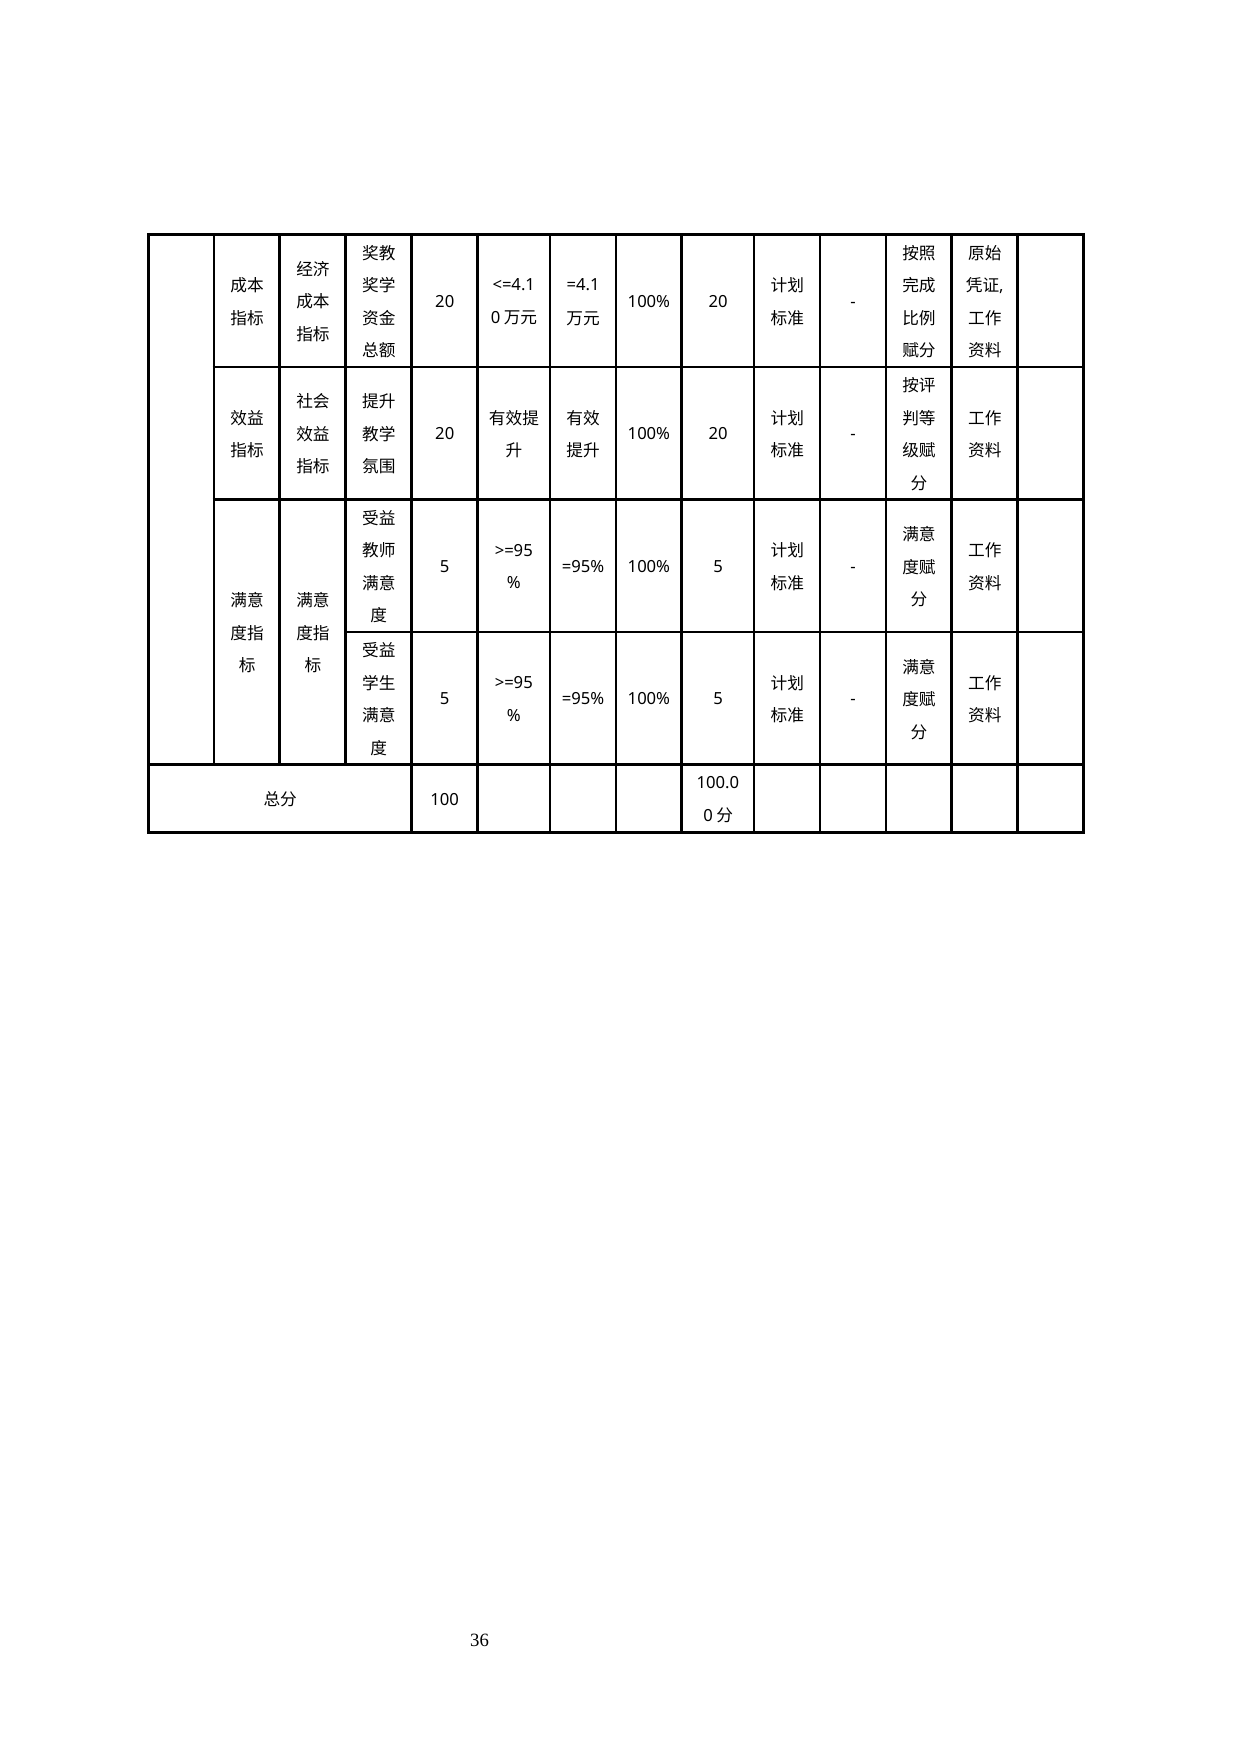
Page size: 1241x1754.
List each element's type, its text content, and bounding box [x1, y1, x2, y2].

table_cell [1019, 766, 1082, 831]
table_cell 100 [413, 766, 476, 831]
table_cell 按照完成比例赋分 [887, 236, 950, 366]
table_cell 工作资料 [953, 633, 1016, 763]
table_cell 受益教师满意度 [347, 501, 410, 631]
table_cell 社会效益指标 [281, 368, 344, 498]
table_cell 总分 [150, 766, 410, 831]
table_cell 奖教奖学资金总额 [347, 236, 410, 366]
table_cell 100% [617, 236, 680, 366]
table_cell [1019, 501, 1082, 631]
table_cell [1019, 368, 1082, 498]
table_cell 20 [683, 368, 753, 498]
table_cell 计划标准 [755, 368, 819, 498]
table_cell 计划标准 [755, 633, 819, 763]
table_cell - [821, 501, 885, 631]
table_cell 原始凭证,工作资料 [953, 236, 1016, 366]
table_cell 有效提升 [551, 368, 615, 498]
table_cell 100% [617, 633, 680, 763]
table_cell [1019, 236, 1082, 366]
table_cell >=95% [479, 633, 549, 763]
table_cell 满意度赋分 [887, 501, 950, 631]
table_cell - [821, 368, 885, 498]
table_cell 成本指标 [215, 236, 278, 366]
table_cell 5 [413, 633, 476, 763]
table_cell =4.1万元 [551, 236, 615, 366]
table_cell 效益指标 [215, 368, 278, 498]
table_cell [887, 766, 950, 831]
table_cell 受益学生满意度 [347, 633, 410, 763]
table_cell 有效提升 [479, 368, 549, 498]
table_cell >=95% [479, 501, 549, 631]
table_cell [551, 766, 615, 831]
table_cell 经济成本指标 [281, 236, 344, 366]
table_cell 5 [413, 501, 476, 631]
table_cell 20 [413, 236, 476, 366]
table_cell - [821, 236, 885, 366]
table_cell 100% [617, 501, 680, 631]
table_cell [479, 766, 549, 831]
table_cell 满意度指标 [215, 501, 278, 763]
table_cell 5 [683, 501, 753, 631]
table_cell 20 [683, 236, 753, 366]
table_cell 工作资料 [953, 368, 1016, 498]
table_cell 满意度赋分 [887, 633, 950, 763]
table_cell 提升教学氛围 [347, 368, 410, 498]
table_cell [617, 766, 680, 831]
table_cell 100% [617, 368, 680, 498]
table_cell 工作资料 [953, 501, 1016, 631]
table_cell 计划标准 [755, 236, 819, 366]
table_cell [821, 766, 885, 831]
table_cell [1019, 633, 1082, 763]
table_cell <=4.10万元 [479, 236, 549, 366]
table_cell 计划标准 [755, 501, 819, 631]
table_cell 20 [413, 368, 476, 498]
table_cell [755, 766, 819, 831]
table_cell =95% [551, 633, 615, 763]
table_cell 100.00分 [683, 766, 753, 831]
table_cell 5 [683, 633, 753, 763]
table_cell 满意度指标 [281, 501, 344, 763]
table_cell - [821, 633, 885, 763]
table_cell =95% [551, 501, 615, 631]
table_cell 按评判等级赋分 [887, 368, 950, 498]
table_cell [953, 766, 1016, 831]
